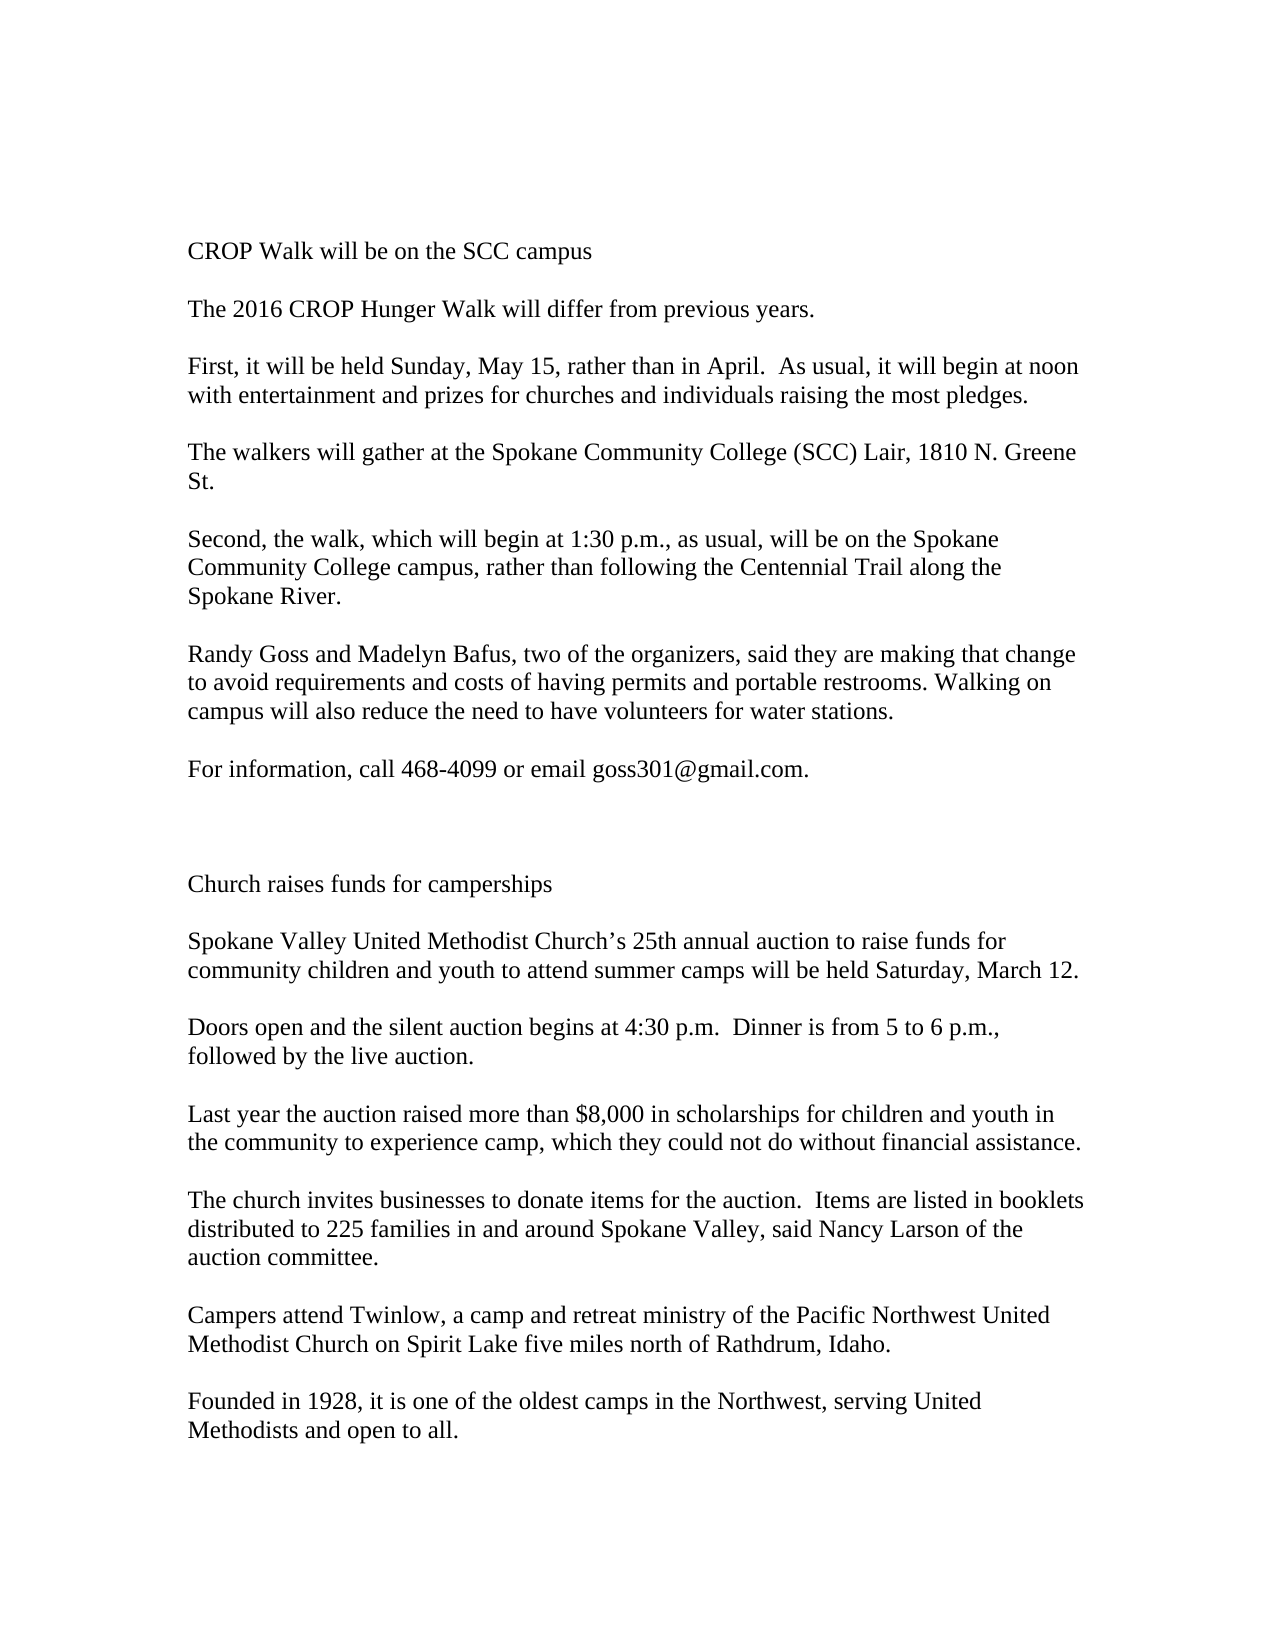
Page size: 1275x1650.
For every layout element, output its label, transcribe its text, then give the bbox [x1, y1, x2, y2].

text The church invites businesses to donate items for the auction. Items are listed in booklets distributed to 225 families in and around Spokane Valley, said Nancy Larson of the auction committee. [187, 1185, 1087, 1271]
text Randy Goss and Madelyn Bafus, two of the organizers, said they are making that change to avoid requirements and costs of having permits and portable restrooms. Walking on campus will also reduce the need to have volunteers for water stations. [187, 639, 1087, 725]
text The 2016 CROP Hunger Walk will differ from previous years. [187, 294, 1087, 322]
text The walkers will gather at the Spokane Community College (SCC) Lair, 1810 N. Greene St. [187, 437, 1087, 495]
text Founded in 1928, it is one of the oldest camps in the Northwest, serving United Methodists and open to all. [187, 1386, 1087, 1444]
text Church raises funds for camperships [187, 869, 1087, 897]
text For information, call 468-4099 or email goss301@gmail.com. [187, 754, 1087, 782]
text CROP Walk will be on the SCC campus [187, 236, 1087, 265]
text Doors open and the silent auction begins at 4:30 p.m. Dinner is from 5 to 6 p.m., followed by the live auction. [187, 1012, 1087, 1070]
text First, it will be held Sunday, May 15, rather than in April. As usual, it will begin at noon with entertainment and prizes for churches and individuals raising the most pledges. [187, 351, 1087, 409]
text Campers attend Twinlow, a camp and retreat ministry of the Pacific Northwest United Methodist Church on Spirit Lake five miles north of Rathdrum, Idaho. [187, 1300, 1087, 1357]
text Spokane Valley United Methodist Church’s 25th annual auction to raise funds for community children and youth to attend summer camps will be held Saturday, March 12. [187, 926, 1087, 984]
text Second, the walk, which will begin at 1:30 p.m., as usual, will be on the Spokane Community College campus, rather than following the Centennial Trail along the Spokane River. [187, 524, 1087, 610]
text Last year the auction raised more than $8,000 in scholarships for children and youth in the community to experience camp, which they could not do without financial assistance. [187, 1099, 1087, 1156]
